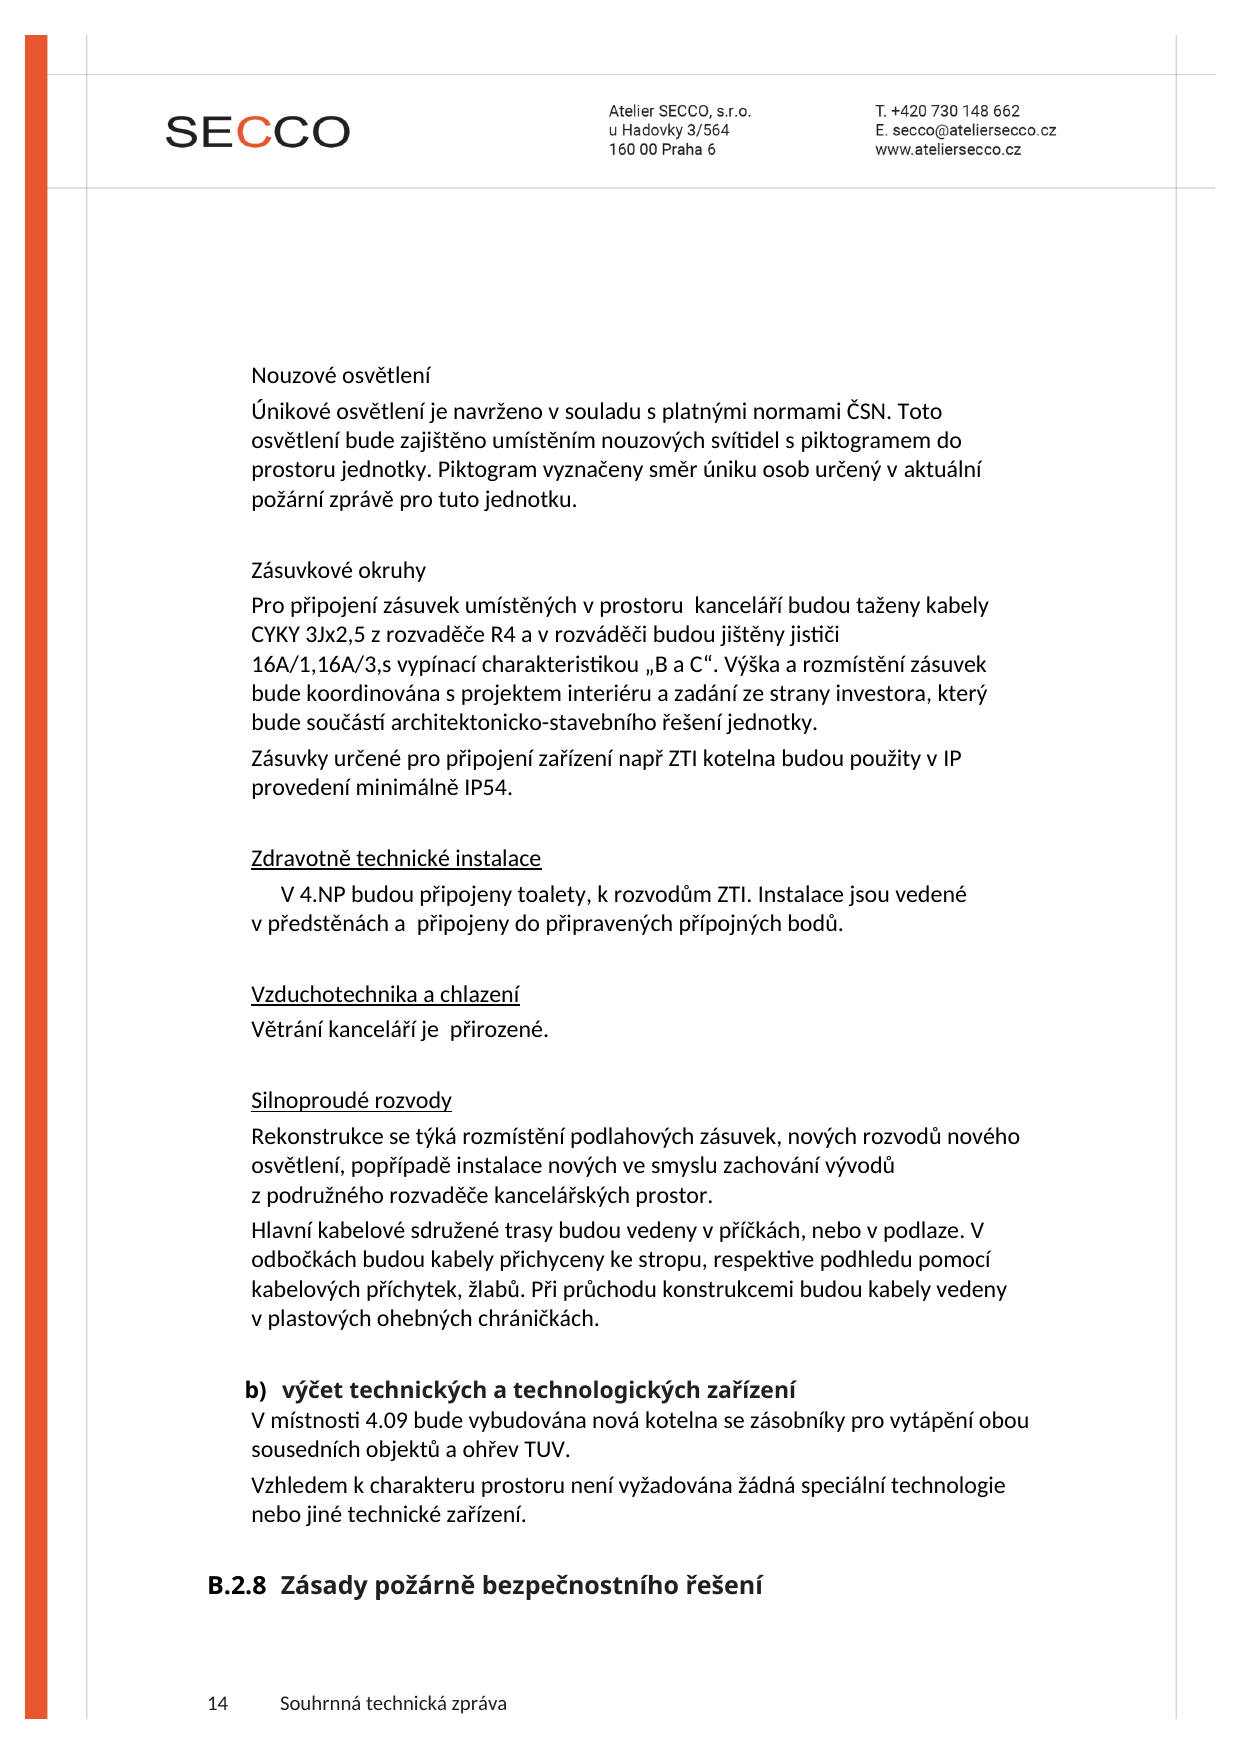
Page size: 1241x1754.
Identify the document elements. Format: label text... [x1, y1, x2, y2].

text Větrání kanceláří je přirozené. [251, 1014, 1033, 1044]
text Zdravotně technické instalace [251, 843, 1033, 872]
text Silnoproudé rozvody [251, 1086, 1033, 1115]
text Rekonstrukce se týká rozmístění podlahových zásuvek, nových rozvodů nového osvětlení, popřípadě instalace nových ve smyslu zachování vývodů z podružného rozvaděče kancelářských prostor. [251, 1121, 1033, 1209]
text Hlavní kabelové sdružené trasy budou vedeny v příčkách, nebo v podlaze. V odbočkách budou kabely přichyceny ke stropu, respektive podhledu pomocí kabelových příchytek, žlabů. Při průchodu konstrukcemi budou kabely vedeny v plastových ohebných chráničkách. [251, 1215, 1033, 1332]
text Únikové osvětlení je navrženo v souladu s platnými normami ČSN. Toto osvětlení bude zajištěno umístěním nouzových svítidel s piktogramem do prostoru jednotky. Piktogram vyznačeny směr úniku osob určený v aktuální požární zprávě pro tuto jednotku. [251, 396, 1033, 513]
text Vzhledem k charakteru prostoru není vyžadována žádná speciální technologie nebo jiné technické zařízení. [251, 1470, 1033, 1529]
text V 4.NP budou připojeny toalety, k rozvodům ZTI. Instalace jsou vedené v předstěnách a připojeny do připravených přípojných bodů. [251, 879, 1033, 937]
text Zásuvky určené pro připojení zařízení např ZTI kotelna budou použity v IP provedení minimálně IP54. [251, 743, 1033, 801]
text Pro připojení zásuvek umístěných v prostoru kanceláří budou taženy kabely CYKY 3Jx2,5 z rozvaděče R4 a v rozváděči budou jištěny jističi 16A/1,16A/3,s vypínací charakteristikou „B a C“. Výška a rozmístění zásuvek bude koordinována s projektem interiéru a zadání ze strany investora, který bude součástí architektonicko-stavebního řešení jednotky. [251, 590, 1033, 737]
text Zásady požárně bezpečnostního řešení [207, 1567, 1033, 1602]
text Vzduchotechnika a chlazení [251, 979, 1033, 1008]
picture [24, 35, 1216, 1719]
text výčet technických a technologických zařízení [244, 1374, 1033, 1405]
text V místnosti 4.09 bude vybudována nová kotelna se zásobníky pro vytápění obou sousedních objektů a ohřev TUV. [251, 1405, 1033, 1464]
text Zásuvkové okruhy [251, 555, 1033, 584]
text Nouzové osvětlení [251, 360, 1033, 390]
